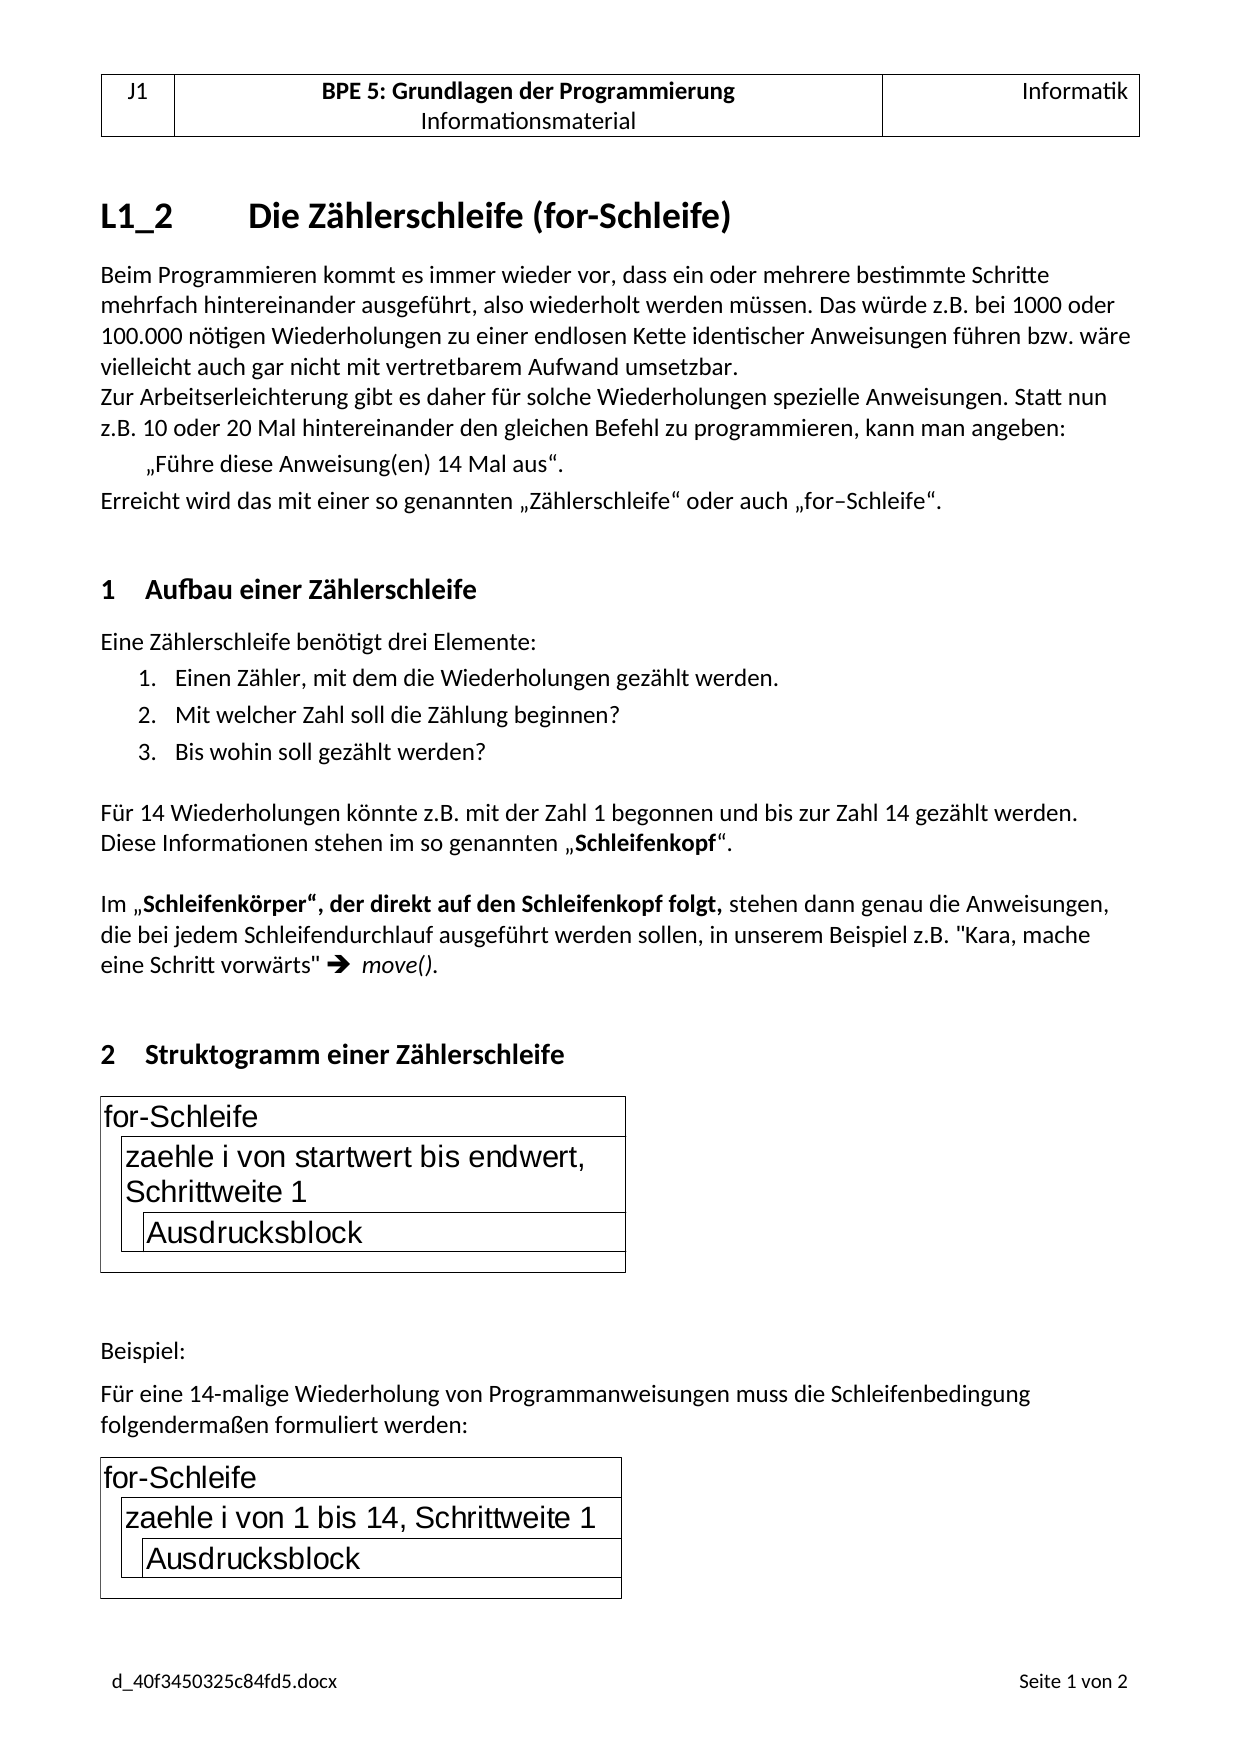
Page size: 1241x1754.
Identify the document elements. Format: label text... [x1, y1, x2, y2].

text Im „Schleifenkörper“, der direkt auf den Schleifenkopf folgt, stehen dann genau die Anweisungen, die bei jedem Schleifendurchlauf ausgeführt werden sollen, in unserem Beispiel z.B. "Kara, mache eine Schritt vorwärts" move(). [100, 889, 1140, 980]
text Beim Programmieren kommt es immer wieder vor, dass ein oder mehrere bestimmte Schritte mehrfach hintereinander ausgeführt, also wiederholt werden müssen. Das würde z.B. bei 1000 oder 100.000 nötigen Wiederholungen zu einer endlosen Kette identischer Anweisungen führen bzw. wäre vielleicht auch gar nicht mit vertretbarem Aufwand umsetzbar. [100, 259, 1140, 381]
text Zur Arbeitserleichterung gibt es daher für solche Wiederholungen spezielle Anweisungen. Statt nun z.B. 10 oder 20 Mal hintereinander den gleichen Befehl zu programmieren, kann man angeben: [100, 381, 1140, 442]
text Eine Zählerschleife benötigt drei Elemente: [100, 626, 1140, 656]
text Diese Informationen stehen im so genannten „Schleifenkopf“. [100, 828, 1140, 858]
subtitle L1_2 Die Zählerschleife (for-Schleife) [100, 192, 1140, 238]
text Erreicht wird das mit einer so genannten „Zählerschleife“ oder auch „for–Schleife“. [100, 485, 1140, 516]
text Beispiel: [100, 1335, 1140, 1366]
list Einen Zähler, mit dem die Wiederholungen gezählt werden. [138, 662, 1140, 693]
text „Führe diese Anweisung(en) 14 Mal aus“. [145, 448, 1140, 479]
text Für eine 14-malige Wiederholung von Programmanweisungen muss die Schleifenbedingung folgendermaßen formuliert werden: [100, 1378, 1140, 1439]
text Für 14 Wiederholungen könnte z.B. mit der Zahl 1 begonnen und bis zur Zahl 14 gezählt werden. [100, 797, 1140, 828]
subtitle 2 Struktogramm einer Zählerschleife [100, 1036, 1140, 1071]
subtitle 1 Aufbau einer Zählerschleife [100, 571, 1140, 607]
list Mit welcher Zahl soll die Zählung beginnen? [138, 699, 1140, 730]
list Bis wohin soll gezählt werden? [138, 736, 1140, 767]
